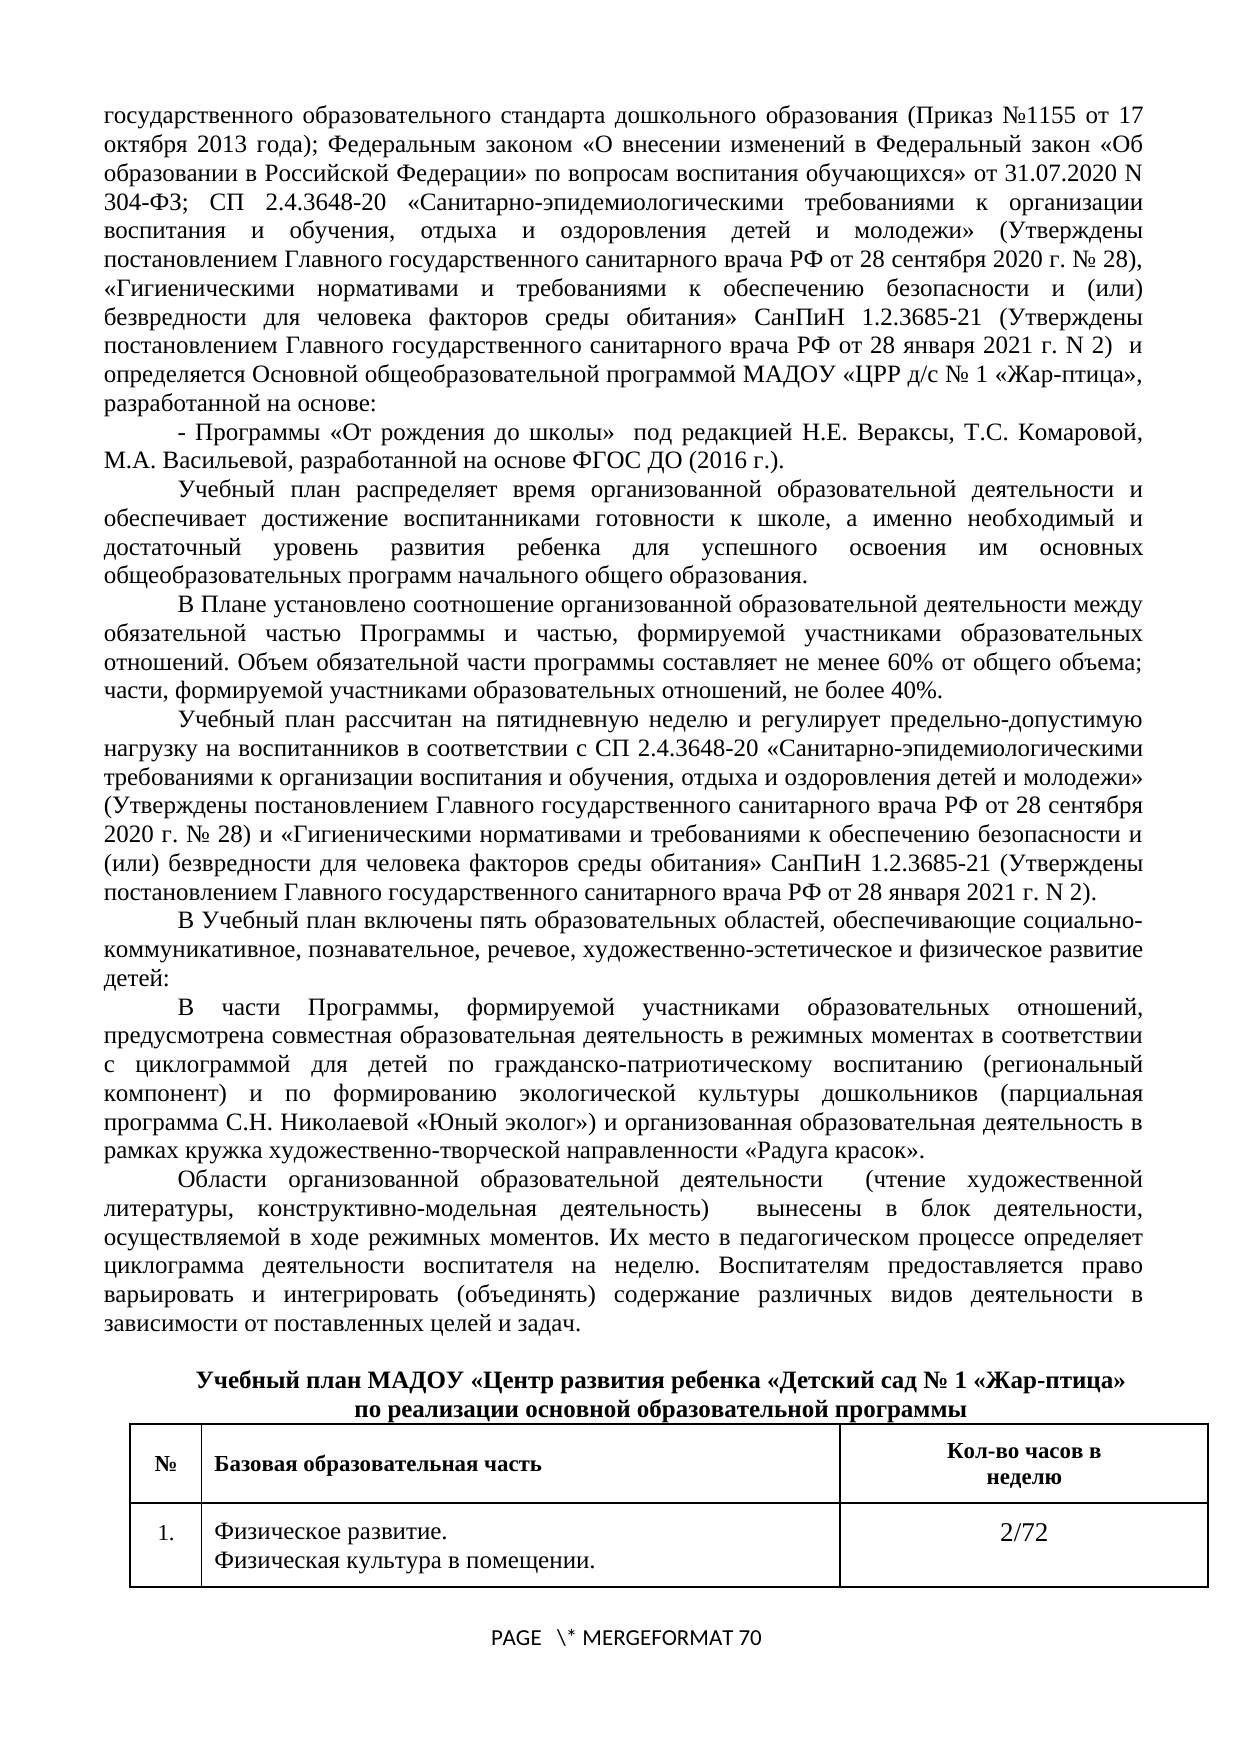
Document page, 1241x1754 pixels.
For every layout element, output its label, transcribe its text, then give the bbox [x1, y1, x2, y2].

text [103, 100, 1144, 417]
text Учебный план МАДОУ «Центр развития ребенка «Детский сад № 1 «Жар-птица» [103, 1365, 1144, 1394]
table_cell 2/72 [841, 1504, 1207, 1586]
text В Учебный план включены пять образовательных областей, обеспечивающие социально-коммуникативное, познавательное, речевое, художественно-эстетическое и физическое развитие детей: [103, 905, 1144, 992]
text В части Программы, формируемой участниками образовательных отношений, предусмотрена совместная образовательная деятельность в режимных моментах в соответствии с циклограммой для детей по гражданско-патриотическому воспитанию (региональный компонент) и по формированию экологической культуры дошкольников (парциальная программа С.Н. Николаевой «Юный эколог») и организованная образовательная деятельность в рамках кружка художественно-творческой направленности «Радуга красок». [103, 992, 1144, 1164]
text - Программы «От рождения до школы» под редакцией Н.Е. Вераксы, Т.С. Комаровой, М.А. Васильевой, разработанной на основе ФГОС ДО (2016 г.). [103, 417, 1144, 474]
table_cell 1. [131, 1504, 201, 1586]
table_cell Физическое развитие. Физическая культура в помещении. [202, 1504, 839, 1586]
text Учебный план рассчитан на пятидневную неделю и регулирует предельно-допустимую нагрузку на воспитанников в соответствии с СП 2.4.3648-20 «Санитарно-эпидемиологическими требованиями к организации воспитания и обучения, отдыха и оздоровления детей и молодежи» (Утверждены постановлением Главного государственного санитарного врача РФ от 28 сентября 2020 г. № 28) и «Гигиеническими нормативами и требованиями к обеспечению безопасности и (или) безвредности для человека факторов среды обитания» СанПиН 1.2.3685-21 (Утверждены постановлением Главного государственного санитарного врача РФ от 28 января 2021 г. N 2). [103, 704, 1144, 905]
table_header Базовая образовательная часть [202, 1425, 839, 1502]
text В Плане установлено соотношение организованной образовательной деятельности между обязательной частью Программы и частью, формируемой участниками образовательных отношений. Объем обязательной части программы составляет не менее 60% от общего объема; части, формируемой участниками образовательных отношений, не более 40%. [103, 589, 1144, 704]
text Учебный план распределяет время организованной образовательной деятельности и обеспечивает достижение воспитанниками готовности к школе, а именно необходимый и достаточный уровень развития ребенка для успешного освоения им основных общеобразовательных программ начального общего образования. [103, 474, 1144, 589]
text Области организованной образовательной деятельности (чтение художественной литературы, конструктивно-модельная деятельность) вынесены в блок деятельности, осуществляемой в ходе режимных моментов. Их место в педагогическом процессе определяет циклограмма деятельности воспитателя на неделю. Воспитателям предоставляется право варьировать и интегрировать (объединять) содержание различных видов деятельности в зависимости от поставленных целей и задач. [103, 1164, 1144, 1337]
table_header № [131, 1425, 201, 1502]
table_header Кол-во часов в неделю [841, 1425, 1207, 1502]
text по реализации основной образовательной программы [103, 1394, 1144, 1423]
